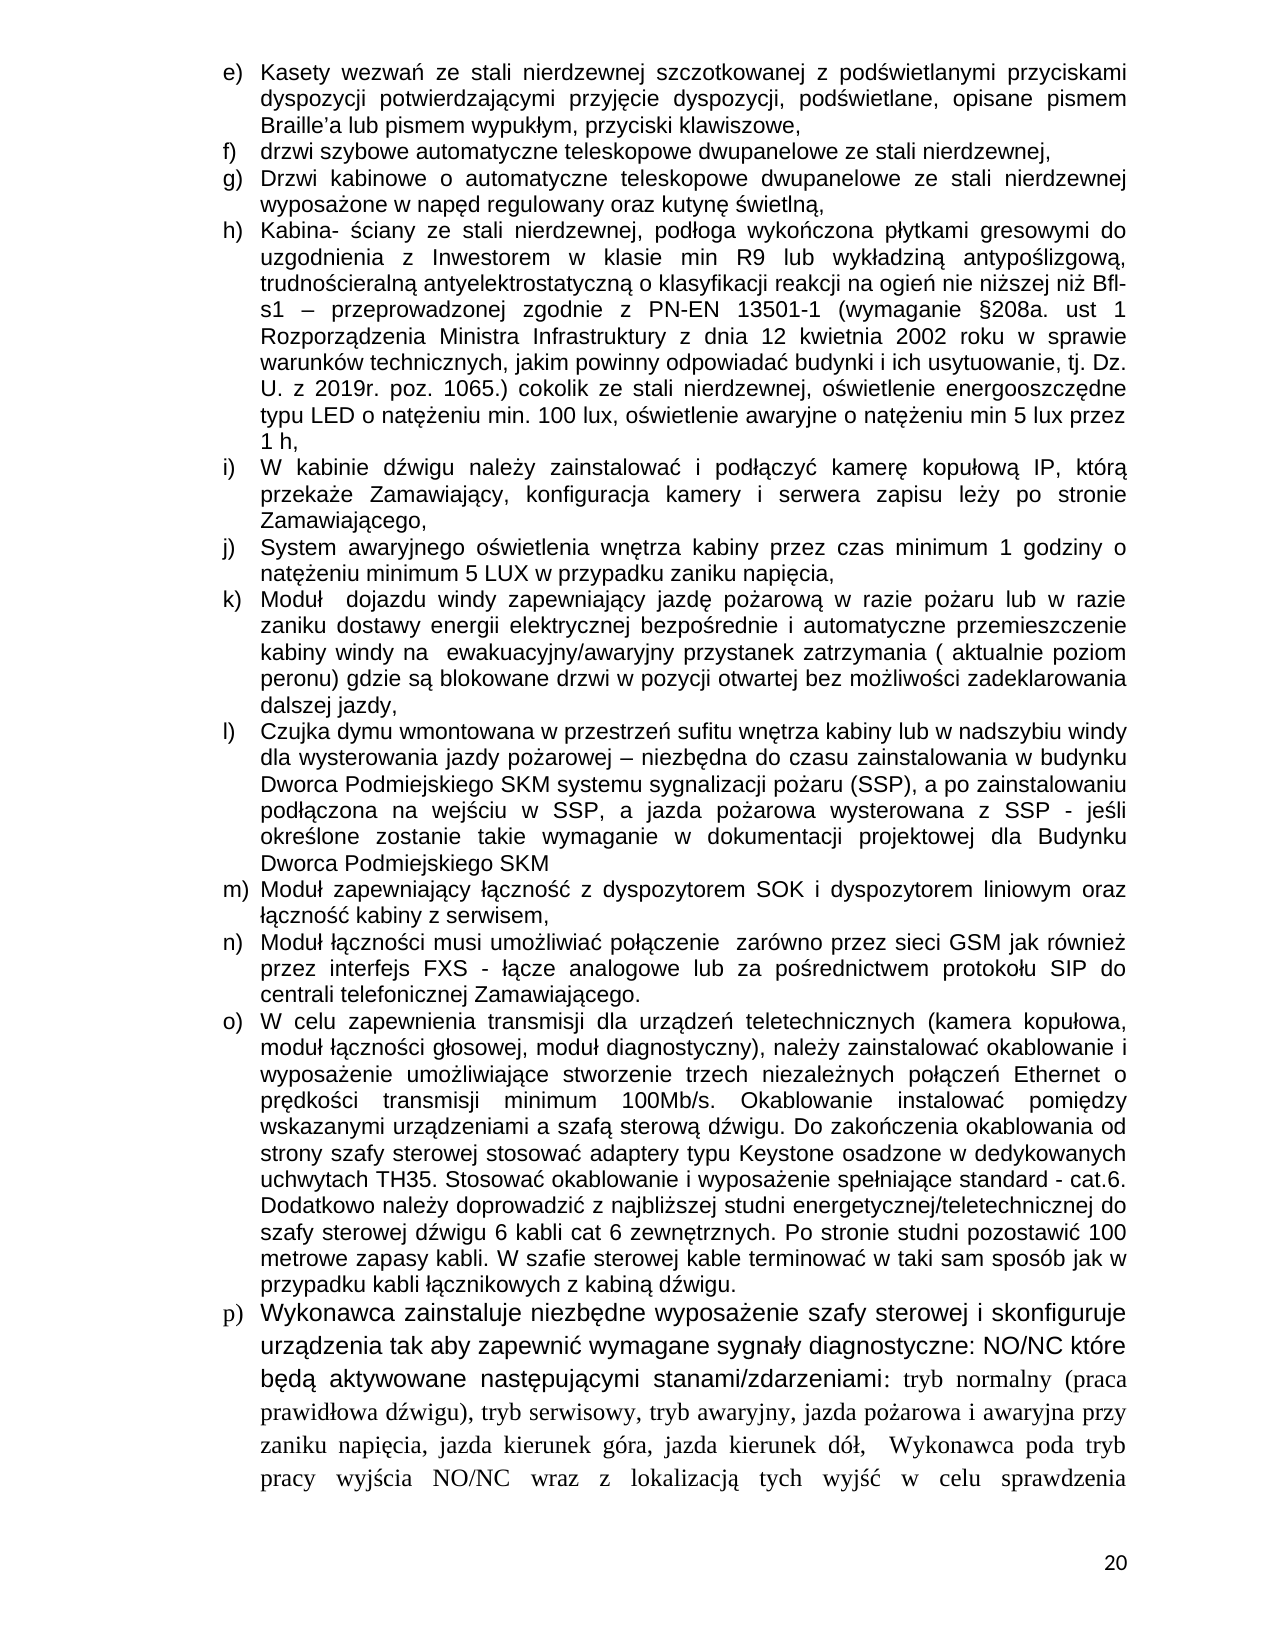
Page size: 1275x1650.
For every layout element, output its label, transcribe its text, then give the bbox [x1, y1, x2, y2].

list System awaryjnego oświetlenia wnętrza kabiny przez czas minimum 1 godziny o natężeniu minimum 5 LUX w przypadku zaniku napięcia, [223, 533, 1127, 586]
list Drzwi kabinowe o automatyczne teleskopowe dwupanelowe ze stali nierdzewnej wyposażone w napęd regulowany oraz kutynę świetlną, [223, 164, 1127, 217]
list Czujka dymu wmontowana w przestrzeń sufitu wnętrza kabiny lub w nadszybiu windy dla wysterowania jazdy pożarowej – niezbędna do czasu zainstalowania w budynku Dworca Podmiejskiego SKM systemu sygnalizacji pożaru (SSP), a po zainstalowaniu podłączona na wejściu w SSP, a jazda pożarowa wysterowana z SSP - jeśli określone zostanie takie wymaganie w dokumentacji projektowej dla Budynku Dworca Podmiejskiego SKM [223, 718, 1127, 876]
list Moduł dojazdu windy zapewniający jazdę pożarową w razie pożaru lub w razie zaniku dostawy energii elektrycznej bezpośrednie i automatyczne przemieszczenie kabiny windy na ewakuacyjny/awaryjny przystanek zatrzymania ( aktualnie poziom peronu) gdzie są blokowane drzwi w pozycji otwartej bez możliwości zadeklarowania dalszej jazdy, [223, 586, 1127, 718]
list W celu zapewnienia transmisji dla urządzeń teletechnicznych (kamera kopułowa, moduł łączności głosowej, moduł diagnostyczny), należy zainstalować okablowanie i wyposażenie umożliwiające stworzenie trzech niezależnych połączeń Ethernet o prędkości transmisji minimum 100Mb/s. Okablowanie instalować pomiędzy wskazanymi urządzeniami a szafą sterową dźwigu. Do zakończenia okablowania od strony szafy sterowej stosować adaptery typu Keystone osadzone w dedykowanych uchwytach TH35. Stosować okablowanie i wyposażenie spełniające standard - cat.6. Dodatkowo należy doprowadzić z najbliższej studni energetycznej/teletechnicznej do szafy sterowej dźwigu 6 kabli cat 6 zewnętrznych. Po stronie studni pozostawić 100 metrowe zapasy kabli. W szafie sterowej kable terminować w taki sam sposób jak w przypadku kabli łącznikowych z kabiną dźwigu. [223, 1008, 1127, 1298]
list Moduł zapewniający łączność z dyspozytorem SOK i dyspozytorem liniowym oraz łączność kabiny z serwisem, [223, 876, 1127, 929]
list Kabina- ściany ze stali nierdzewnej, podłoga wykończona płytkami gresowymi do uzgodnienia z Inwestorem w klasie min R9 lub wykładziną antypoślizgową, trudnościeralną antyelektrostatyczną o klasyfikacji reakcji na ogień nie niższej niż Bfl-s1 – przeprowadzonej zgodnie z PN-EN 13501-1 (wymaganie §208a. ust 1 Rozporządzenia Ministra Infrastruktury z dnia 12 kwietnia 2002 roku w sprawie warunków technicznych, jakim powinny odpowiadać budynki i ich usytuowanie, tj. Dz. U. z 2019r. poz. 1065.) cokolik ze stali nierdzewnej, oświetlenie energooszczędne typu LED o natężeniu min. 100 lux, oświetlenie awaryjne o natężeniu min 5 lux przez 1 h, [223, 217, 1127, 454]
list W kabinie dźwigu należy zainstalować i podłączyć kamerę kopułową IP, którą przekaże Zamawiający, konfiguracja kamery i serwera zapisu leży po stronie Zamawiającego, [223, 454, 1127, 533]
list Kasety wezwań ze stali nierdzewnej szczotkowanej z podświetlanymi przyciskami dyspozycji potwierdzającymi przyjęcie dyspozycji, podświetlane, opisane pismem Braille’a lub pismem wypukłym, przyciski klawiszowe, [223, 59, 1127, 138]
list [223, 1298, 1127, 1492]
list drzwi szybowe automatyczne teleskopowe dwupanelowe ze stali nierdzewnej, [223, 138, 1127, 164]
list Moduł łączności musi umożliwiać połączenie zarówno przez sieci GSM jak również przez interfejs FXS - łącze analogowe lub za pośrednictwem protokołu SIP do centrali telefonicznej Zamawiającego. [223, 929, 1127, 1008]
